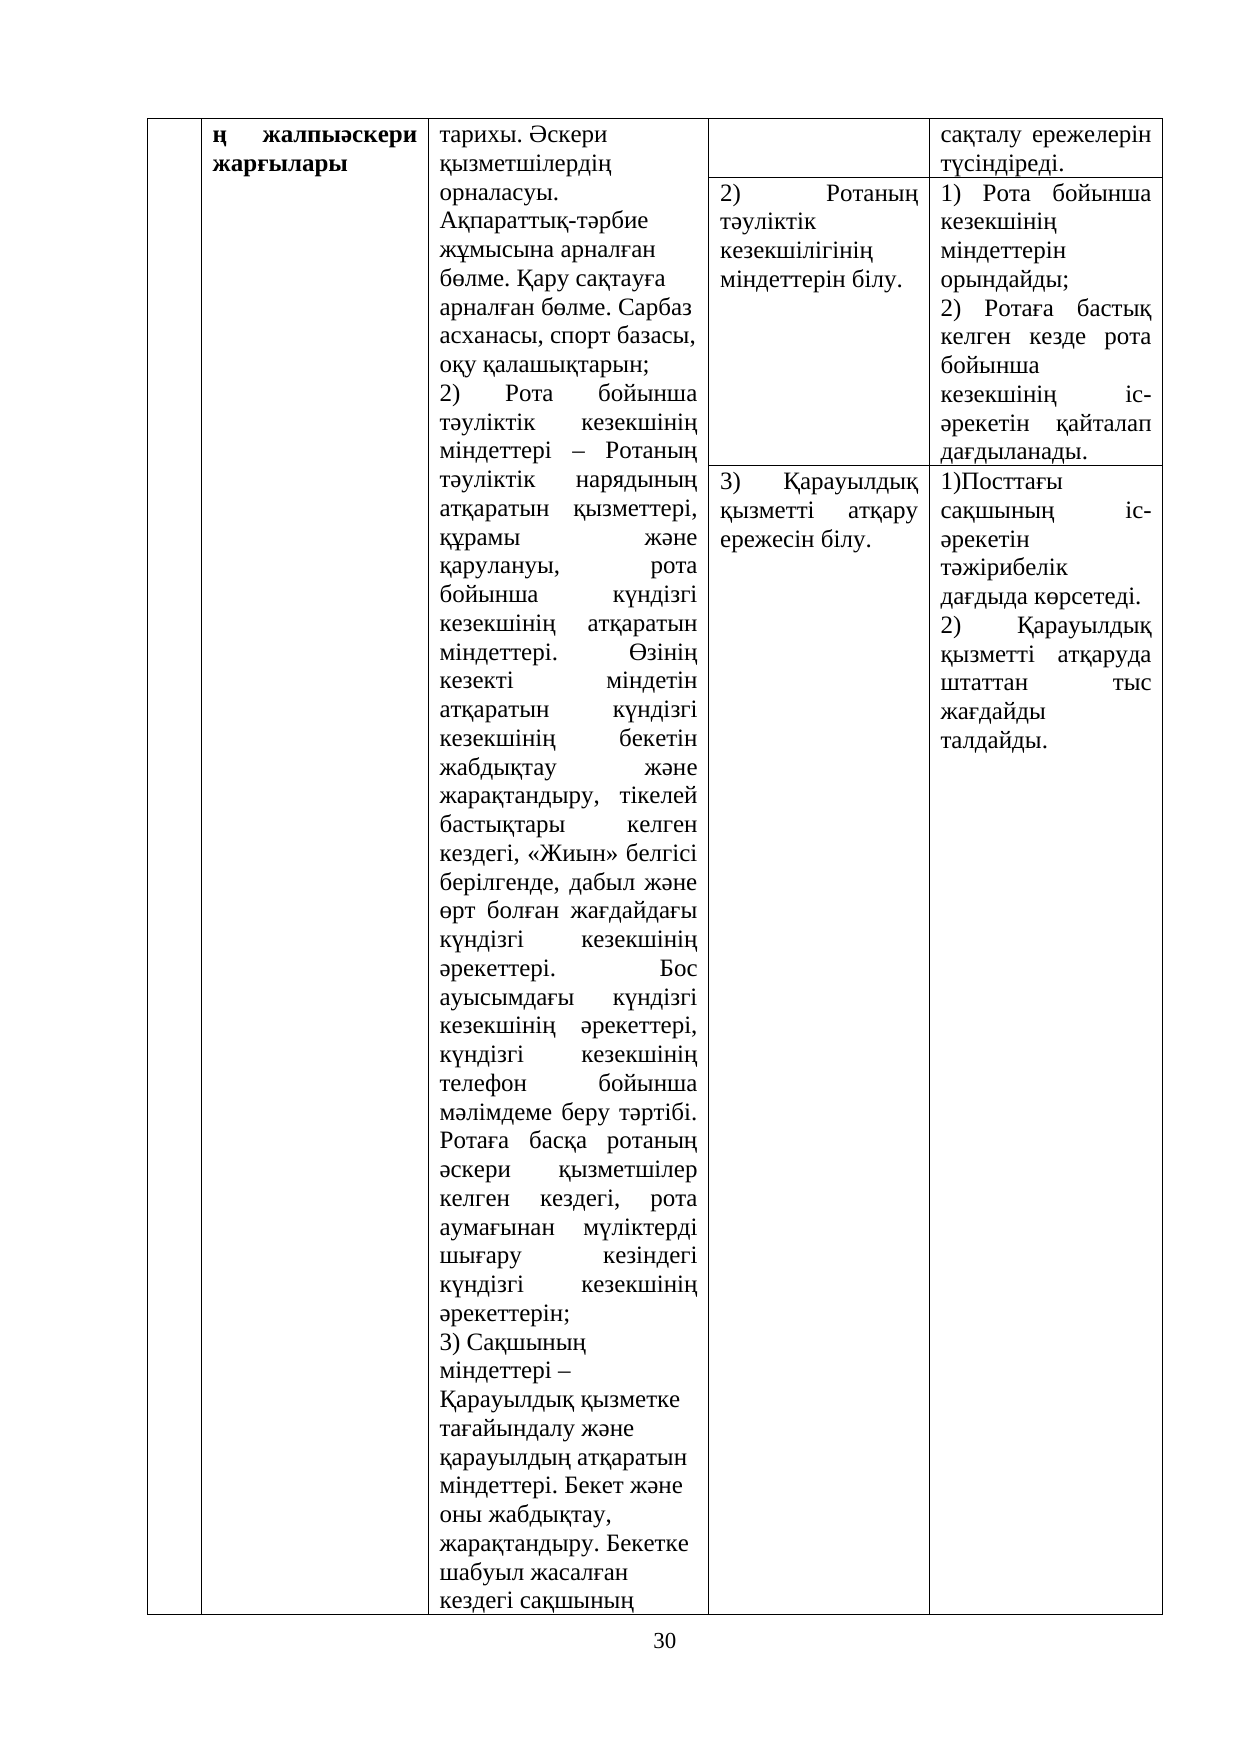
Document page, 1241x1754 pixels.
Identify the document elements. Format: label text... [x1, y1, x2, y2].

table_cell 2) Ротаның тәуліктік кезекшілігінің міндеттерін білу. [709, 178, 929, 465]
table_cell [202, 119, 428, 1614]
table_cell 3 [148, 119, 201, 1614]
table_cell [930, 119, 1162, 177]
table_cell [930, 466, 1162, 1614]
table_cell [429, 119, 708, 1614]
table_cell 1) Рота бойынша кезекшінің міндеттерін орындайды; 2) Ротаға бастық келген кезде рота бойынша кезекшінің іс-әрекетін қайталап дағдыланады. [930, 178, 1162, 465]
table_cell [709, 466, 929, 1614]
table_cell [709, 119, 929, 177]
